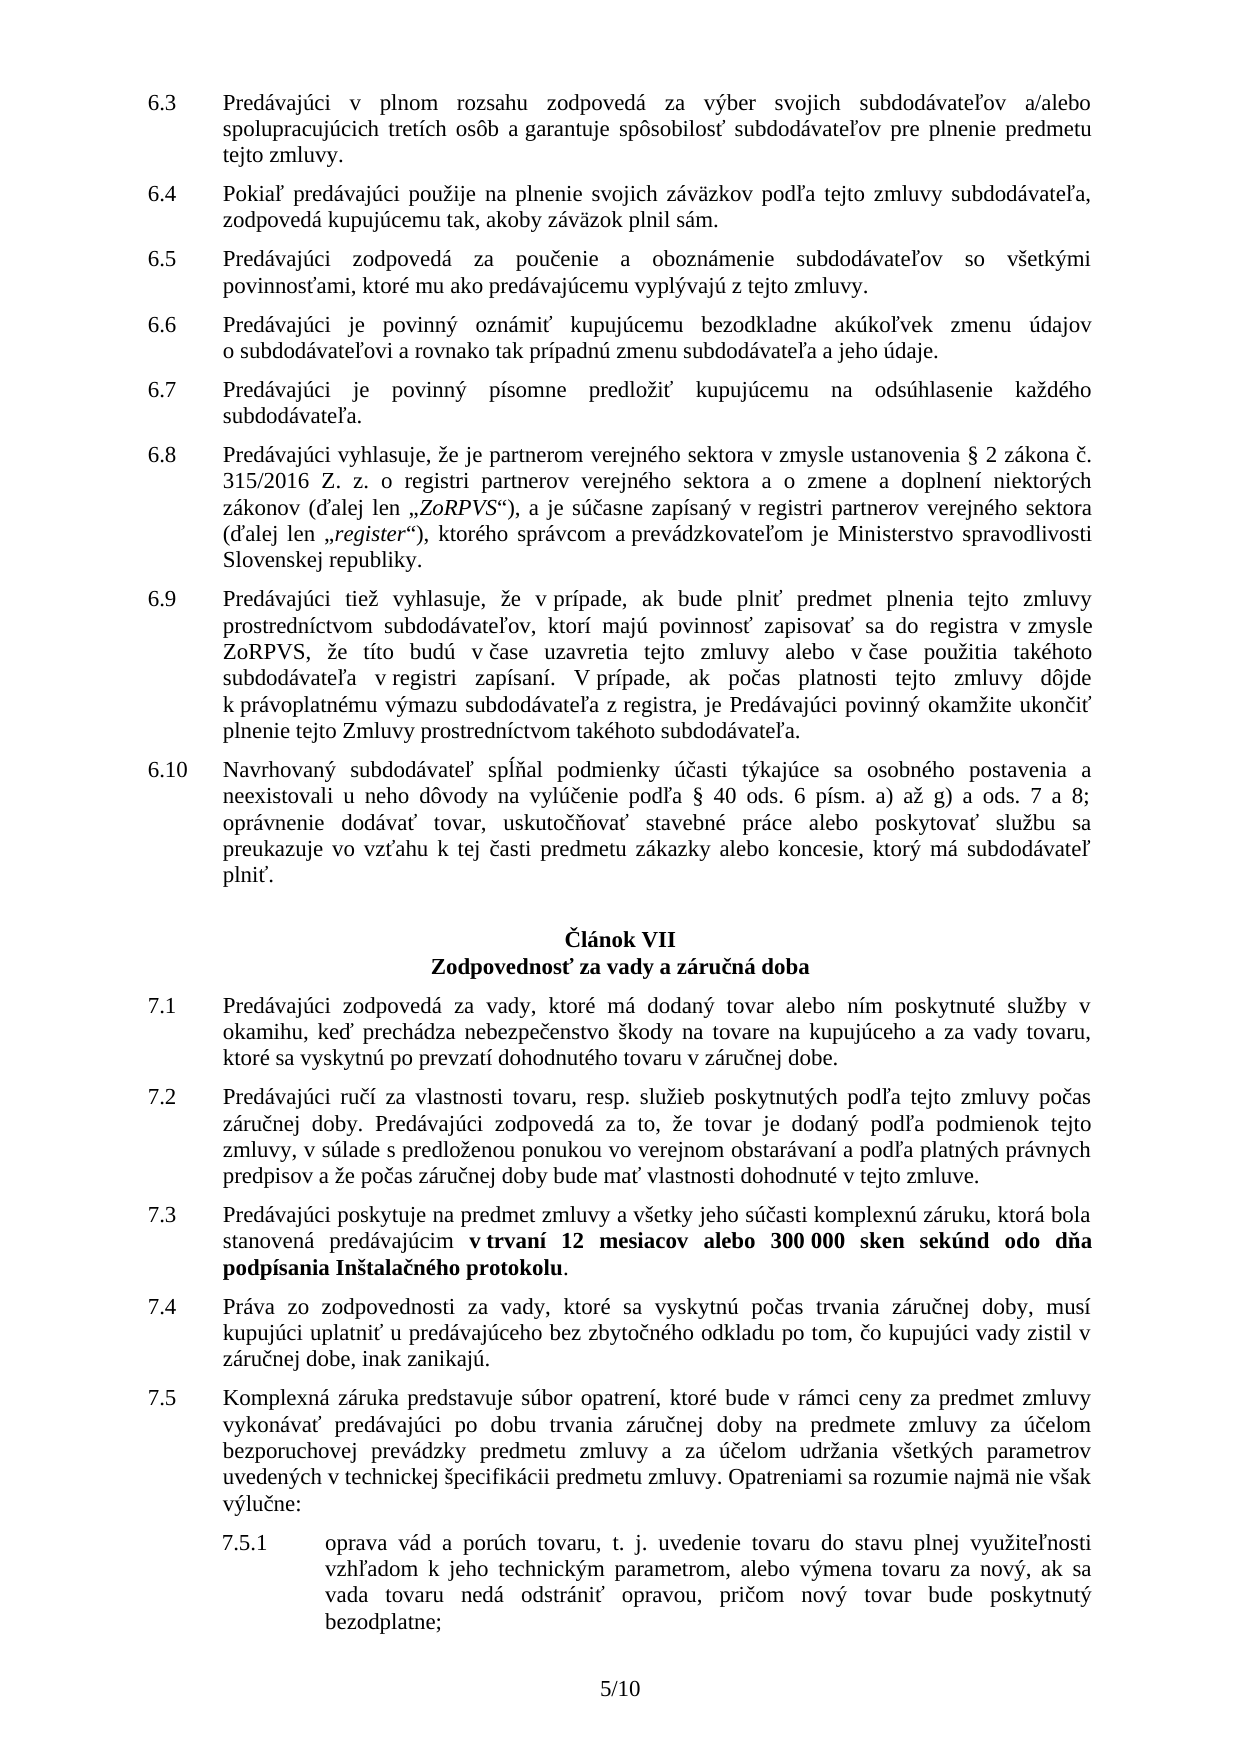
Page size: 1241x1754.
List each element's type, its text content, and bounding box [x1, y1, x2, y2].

list Predávajúci vyhlasuje, že je partnerom verejného sektora v zmysle ustanovenia § 2 zákona č. 315/2016 Z. z. o registri partnerov verejného sektora a o zmene a doplnení niektorých zákonov (ďalej len „ZoRPVS“), a je súčasne zapísaný v registri partnerov verejného sektora (ďalej len „register“), ktorého správcom a prevádzkovateľom je Ministerstvo spravodlivosti Slovenskej republiky. [148, 441, 1092, 573]
list Predávajúci tiež vyhlasuje, že v prípade, ak bude plniť predmet plnenia tejto zmluvy prostredníctvom subdodávateľov, ktorí majú povinnosť zapisovať sa do registra v zmysle ZoRPVS, že títo budú v čase uzavretia tejto zmluvy alebo v čase použitia takéhoto subdodávateľa v registri zapísaní. V prípade, ak počas platnosti tejto zmluvy dôjde k právoplatnému výmazu subdodávateľa z registra, je Predávajúci povinný okamžite ukončiť plnenie tejto Zmluvy prostredníctvom takéhoto subdodávateľa. [148, 585, 1092, 743]
list Navrhovaný subdodávateľ spĺňal podmienky účasti týkajúce sa osobného postavenia a neexistovali u neho dôvody na vylúčenie podľa § 40 ods. 6 písm. a) až g) a ods. 7 a 8; oprávnenie dodávať tovar, uskutočňovať stavebné práce alebo poskytovať službu sa preukazuje vo vzťahu k tej časti predmetu zákazky alebo koncesie, ktorý má subdodávateľ plniť. [148, 756, 1092, 888]
list Pokiaľ predávajúci použije na plnenie svojich záväzkov podľa tejto zmluvy subdodávateľa, zodpovedá kupujúcemu tak, akoby záväzok plnil sám. [148, 180, 1092, 233]
text Článok VII [148, 927, 1092, 953]
list Predávajúci zodpovedá za vady, ktoré má dodaný tovar alebo ním poskytnuté služby v okamihu, keď prechádza nebezpečenstvo škody na tovare na kupujúceho a za vady tovaru, ktoré sa vyskytnú po prevzatí dohodnutého tovaru v záručnej dobe. [148, 992, 1092, 1071]
list Predávajúci v plnom rozsahu zodpovedá za výber svojich subdodávateľov a/alebo spolupracujúcich tretích osôb a garantuje spôsobilosť subdodávateľov pre plnenie predmetu tejto zmluvy. [148, 89, 1092, 168]
list Predávajúci je povinný písomne predložiť kupujúcemu na odsúhlasenie každého subdodávateľa. [148, 376, 1092, 428]
list Práva zo zodpovednosti za vady, ktoré sa vyskytnú počas trvania záručnej doby, musí kupujúci uplatniť u predávajúceho bez zbytočného odkladu po tom, čo kupujúci vady zistil v záručnej dobe, inak zanikajú. [148, 1293, 1092, 1372]
list Predávajúci ručí za vlastnosti tovaru, resp. služieb poskytnutých podľa tejto zmluvy počas záručnej doby. Predávajúci zodpovedá za to, že tovar je dodaný podľa podmienok tejto zmluvy, v súlade s predloženou ponukou vo verejnom obstarávaní a podľa platných právnych predpisov a že počas záručnej doby bude mať vlastnosti dohodnuté v tejto zmluve. [148, 1083, 1092, 1189]
list Predávajúci je povinný oznámiť kupujúcemu bezodkladne akúkoľvek zmenu údajov o subdodávateľovi a rovnako tak prípadnú zmenu subdodávateľa a jeho údaje. [148, 311, 1092, 363]
list Predávajúci poskytuje na predmet zmluvy a všetky jeho súčasti komplexnú záruku, ktorá bola stanovená predávajúcim v trvaní 12 mesiacov alebo 300 000 sken sekúnd odo dňa podpísania Inštalačného protokolu. [148, 1201, 1092, 1280]
list Komplexná záruka predstavuje súbor opatrení, ktoré bude v rámci ceny za predmet zmluvy vykonávať predávajúci po dobu trvania záručnej doby na predmete zmluvy za účelom bezporuchovej prevádzky predmetu zmluvy a za účelom udržania všetkých parametrov uvedených v technickej špecifikácii predmetu zmluvy. Opatreniami sa rozumie najmä nie však výlučne: [148, 1384, 1092, 1516]
list oprava vád a porúch tovaru, t. j. uvedenie tovaru do stavu plnej využiteľnosti vzhľadom k jeho technickým parametrom, alebo výmena tovaru za nový, ak sa vada tovaru nedá odstrániť opravou, pričom nový tovar bude poskytnutý bezodplatne; [222, 1529, 1092, 1634]
text Zodpovednosť za vady a záručná doba [148, 953, 1092, 979]
list Predávajúci zodpovedá za poučenie a oboznámenie subdodávateľov so všetkými povinnosťami, ktoré mu ako predávajúcemu vyplývajú z tejto zmluvy. [148, 245, 1092, 298]
